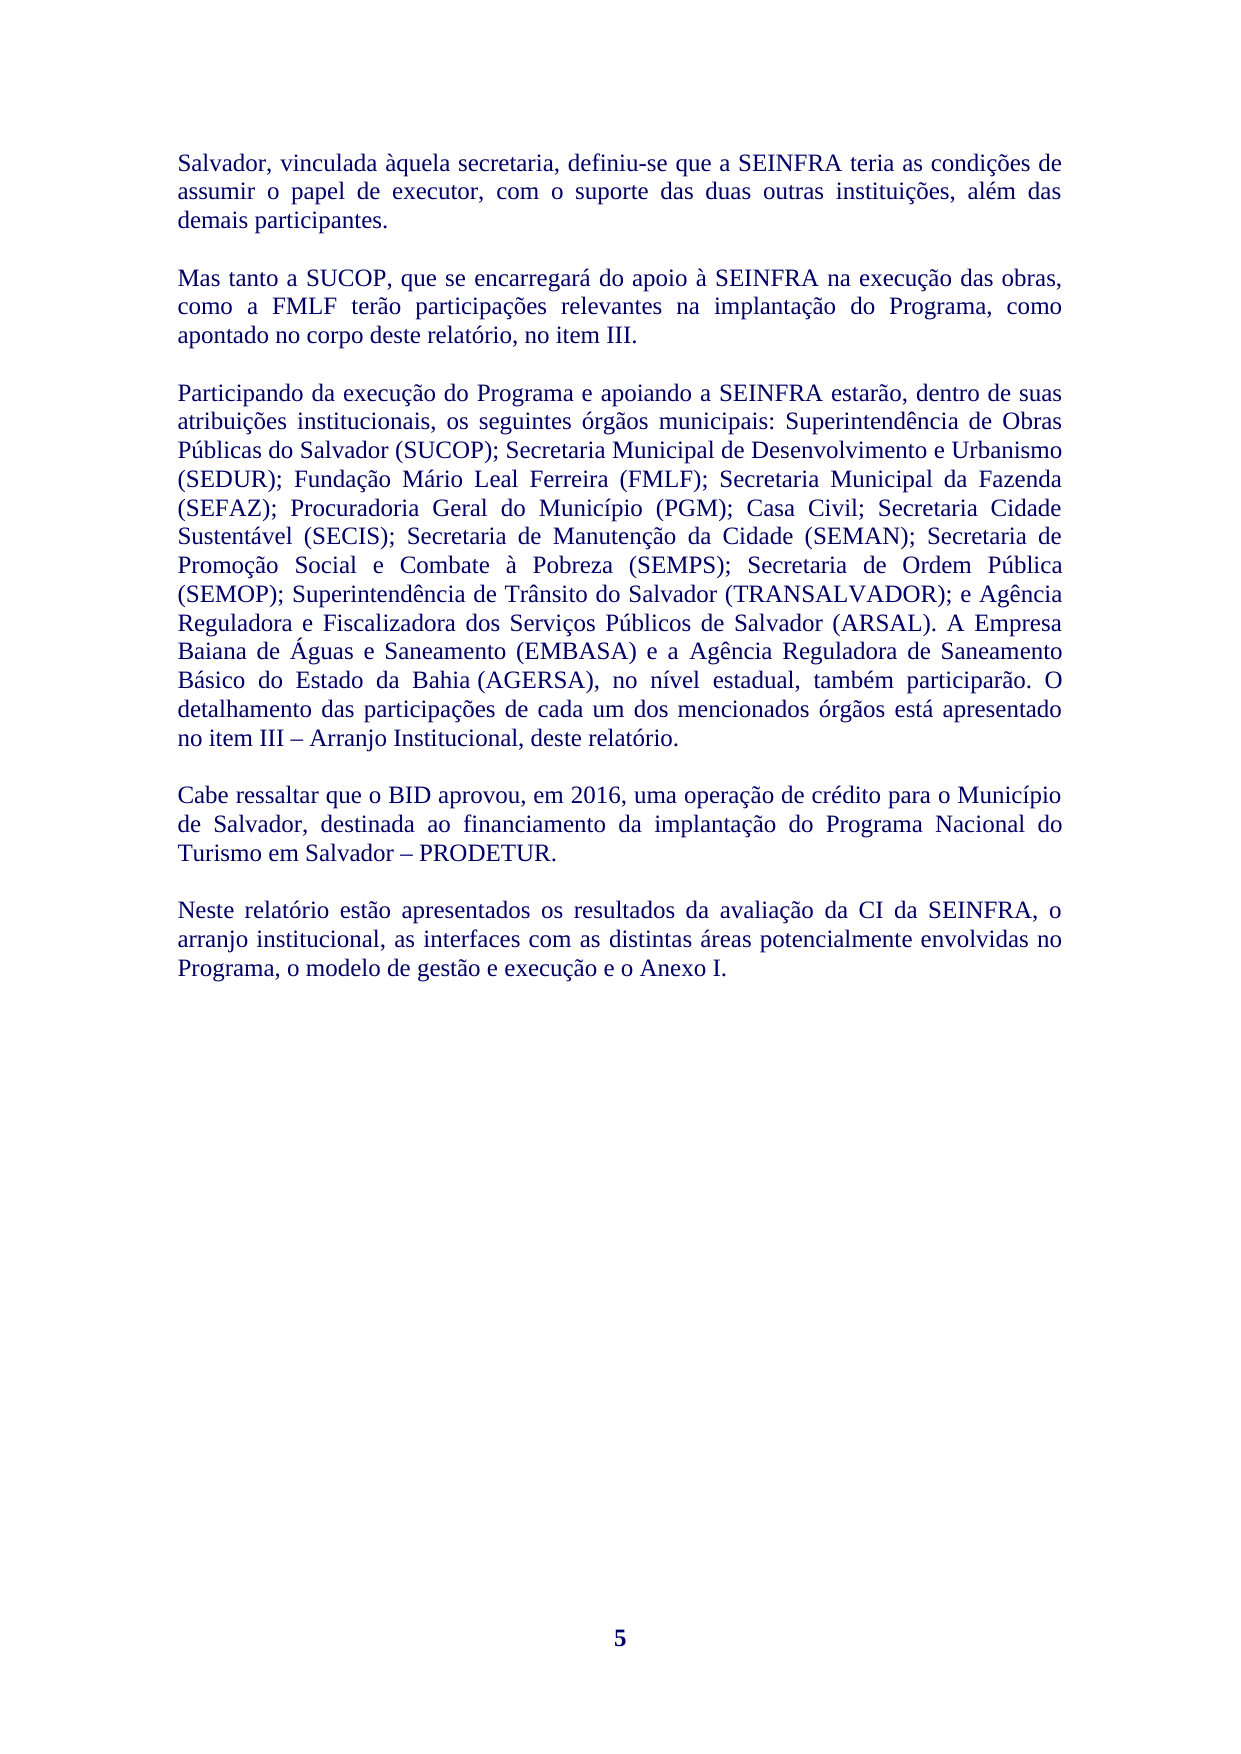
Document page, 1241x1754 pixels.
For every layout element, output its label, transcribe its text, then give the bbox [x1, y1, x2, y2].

text Participando da execução do Programa e apoiando a SEINFRA estarão, dentro de suas atribuições institucionais, os seguintes órgãos municipais: Superintendência de Obras Públicas do Salvador (SUCOP); Secretaria Municipal de Desenvolvimento e Urbanismo (SEDUR); Fundação Mário Leal Ferreira (FMLF); Secretaria Municipal da Fazenda (SEFAZ); Procuradoria Geral do Município (PGM); Casa Civil; Secretaria Cidade Sustentável (SECIS); Secretaria de Manutenção da Cidade (SEMAN); Secretaria de Promoção Social e Combate à Pobreza (SEMPS); Secretaria de Ordem Pública (SEMOP); Superintendência de Trânsito do Salvador (TRANSALVADOR); e Agência Reguladora e Fiscalizadora dos Serviços Públicos de Salvador (ARSAL). A Empresa Baiana de Águas e Saneamento (EMBASA) e a Agência Reguladora de Saneamento Básico do Estado da Bahia (AGERSA), no nível estadual, também participarão. O detalhamento das participações de cada um dos mencionados órgãos está apresentado no item III – Arranjo Institucional, deste relatório. [177, 378, 1063, 751]
text Mas tanto a SUCOP, que se encarregará do apoio à SEINFRA na execução das obras, como a FMLF terão participações relevantes na implantação do Programa, como apontado no corpo deste relatório, no item III. [177, 263, 1063, 349]
text Cabe ressaltar que o BID aprovou, em 2016, uma operação de crédito para o Município de Salvador, destinada ao financiamento da implantação do Programa Nacional do Turismo em Salvador – PRODETUR. [177, 780, 1063, 866]
text Neste relatório estão apresentados os resultados da avaliação da CI da SEINFRA, o arranjo institucional, as interfaces com as distintas áreas potencialmente envolvidas no Programa, o modelo de gestão e execução e o Anexo I. [177, 895, 1063, 981]
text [177, 148, 1063, 234]
